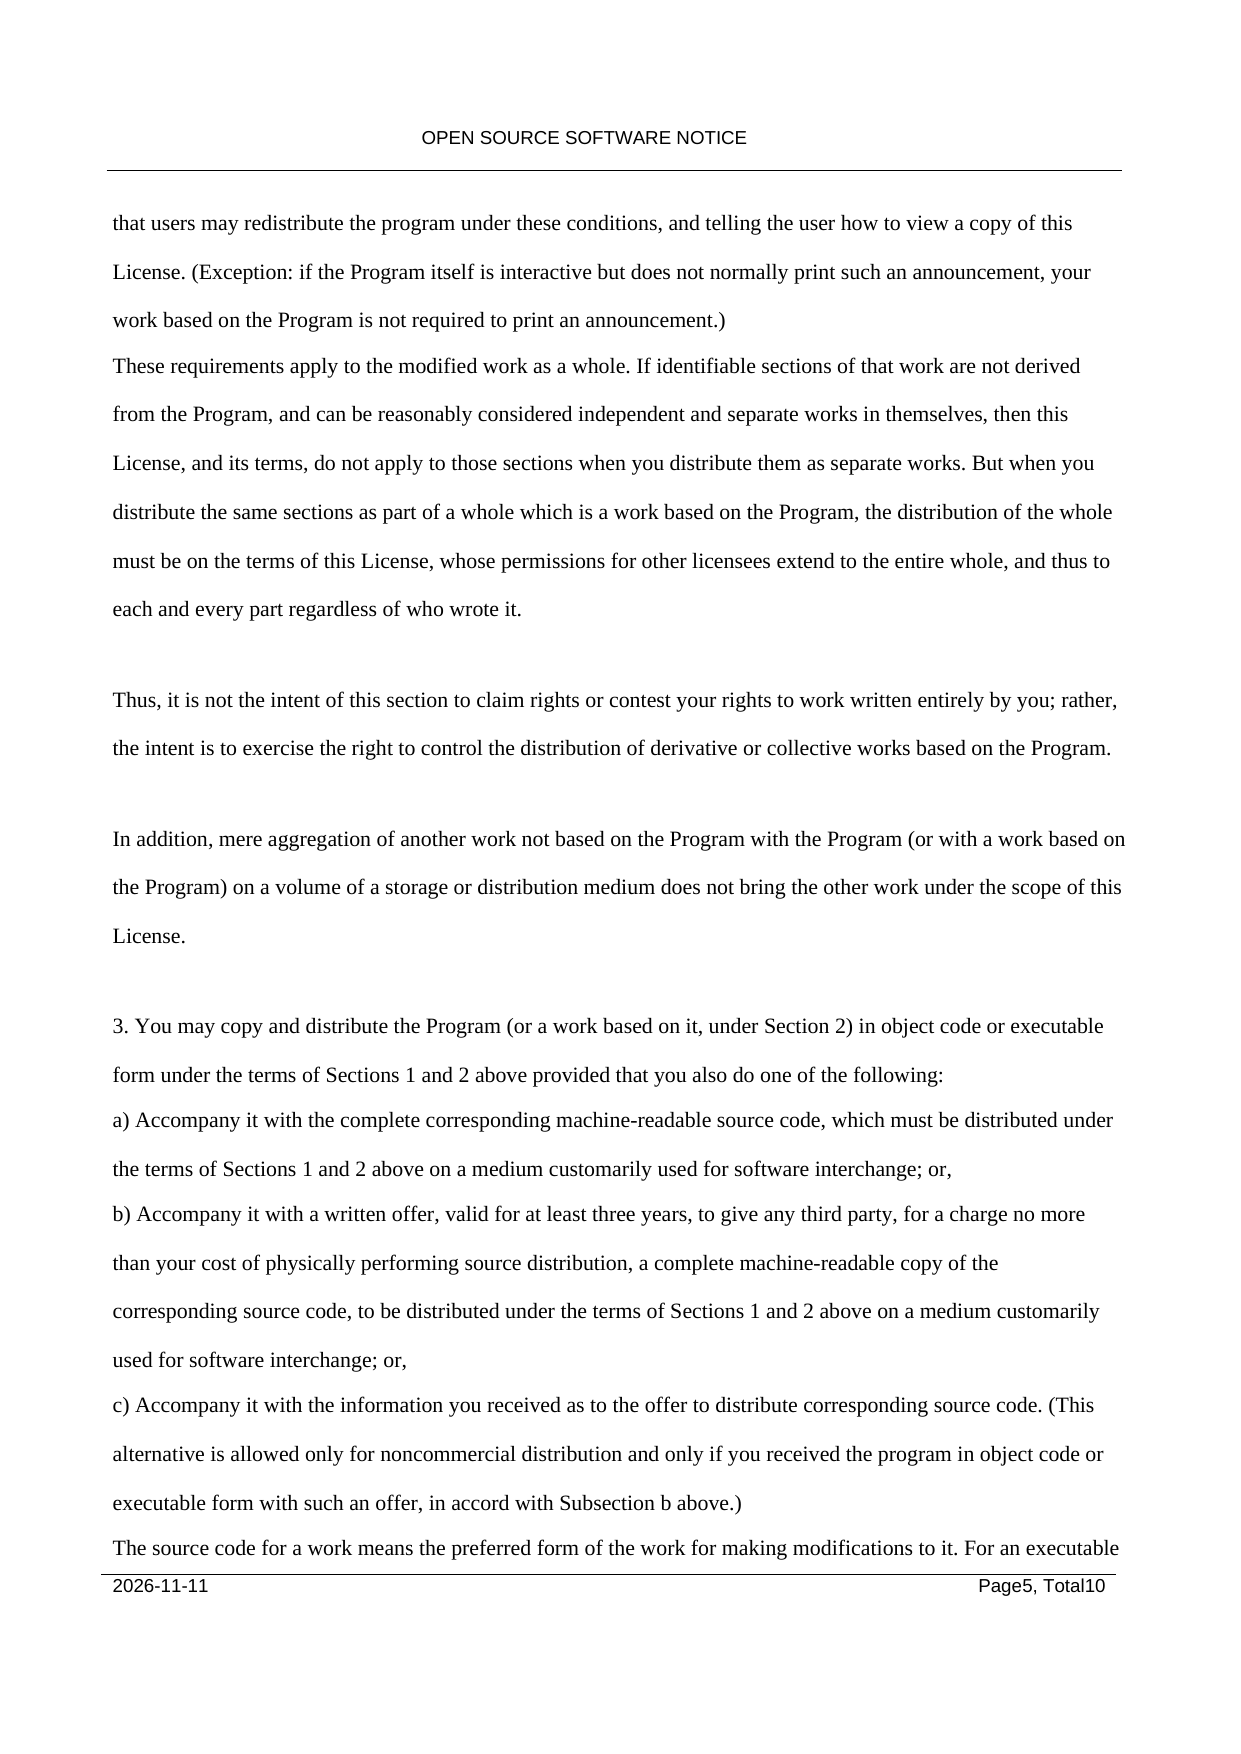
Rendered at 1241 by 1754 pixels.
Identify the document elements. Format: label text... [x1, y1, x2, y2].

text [112, 206, 1128, 336]
text Thus, it is not the intent of this section to claim rights or contest your rights to work written entirely by you; rather, the intent is to exercise the right to control the distribution of derivative or collective works based on the Program. [112, 683, 1128, 764]
text c) Accompany it with the information you received as to the offer to distribute corresponding source code. (This alternative is allowed only for noncommercial distribution and only if you received the program in object code or executable form with such an offer, in accord with Subsection b above.) [112, 1389, 1128, 1519]
text These requirements apply to the modified work as a whole. If identifiable sections of that work are not derived from the Program, and can be reasonably considered independent and separate works in themselves, then this License, and its terms, do not apply to those sections when you distribute them as separate works. But when you distribute the same sections as part of a whole which is a work based on the Program, the distribution of the whole must be on the terms of this License, whose permissions for other licensees extend to the entire whole, and thus to each and every part regardless of who wrote it. [112, 349, 1128, 625]
text b) Accompany it with a written offer, valid for at least three years, to give any third party, for a charge no more than your cost of physically performing source distribution, a complete machine-readable copy of the corresponding source code, to be distributed under the terms of Sections 1 and 2 above on a medium customarily used for software interchange; or, [112, 1197, 1128, 1376]
text In addition, mere aggregation of another work not based on the Program with the Program (or with a work based on the Program) on a volume of a storage or distribution medium does not bring the other work under the scope of this License. [112, 822, 1128, 952]
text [112, 1531, 1128, 1564]
text a) Accompany it with the complete corresponding machine-readable source code, which must be distributed under the terms of Sections 1 and 2 above on a medium customarily used for software interchange; or, [112, 1103, 1128, 1185]
text 3. You may copy and distribute the Program (or a work based on it, under Section 2) in object code or executable form under the terms of Sections 1 and 2 above provided that you also do one of the following: [112, 1009, 1128, 1091]
